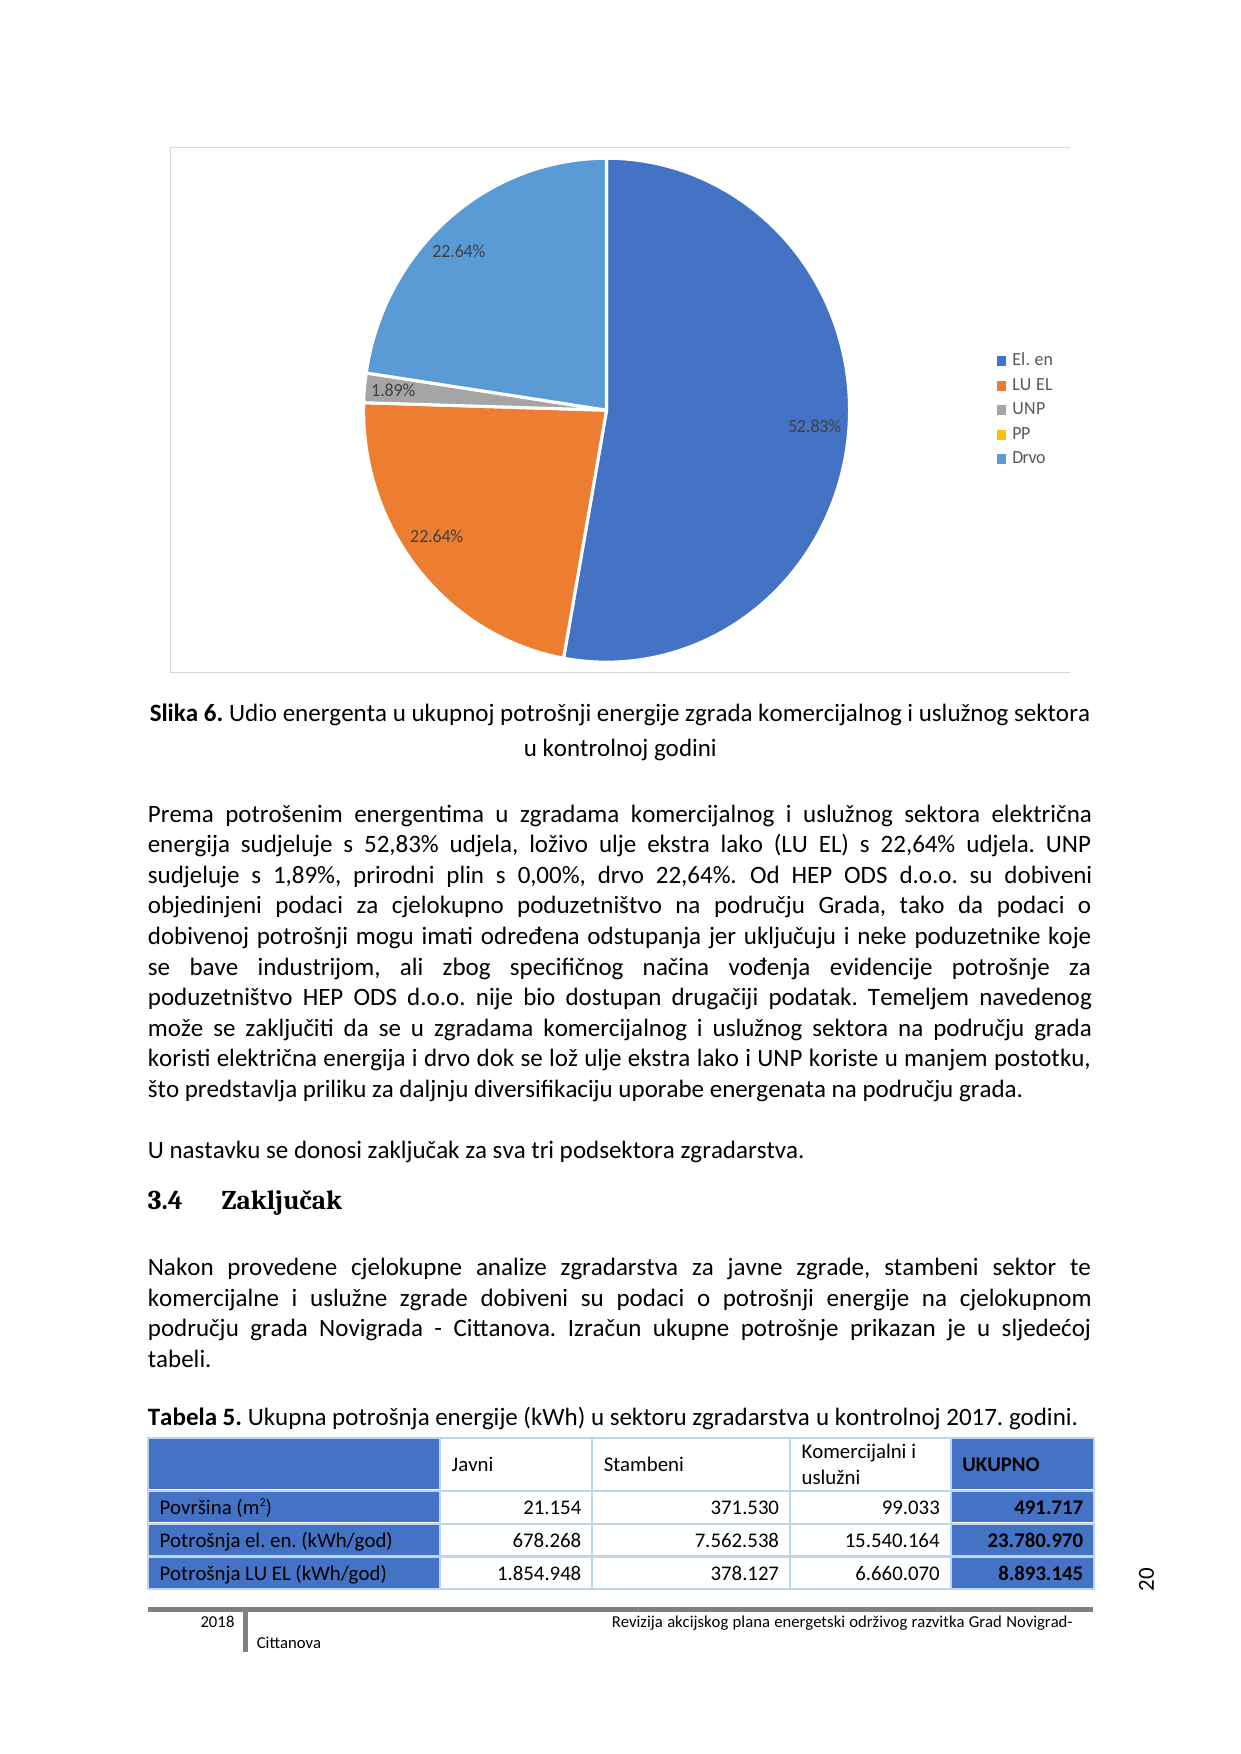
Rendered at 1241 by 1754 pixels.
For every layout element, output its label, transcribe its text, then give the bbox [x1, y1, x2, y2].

table_cell 6.660.070 [791, 1558, 950, 1588]
table_header UKUPNO [952, 1439, 1093, 1489]
table_cell 378.127 [593, 1558, 789, 1588]
table_cell 1.854.948 [441, 1558, 591, 1588]
table_cell Površina (m2) [149, 1492, 439, 1522]
table_cell 23.780.970 [952, 1525, 1093, 1555]
table_header [149, 1439, 439, 1489]
table_cell 371.530 [593, 1492, 789, 1522]
table_header Javni [441, 1439, 591, 1489]
table_header Stambeni [593, 1439, 789, 1489]
text Slika 6. Udio energenta u ukupnoj potrošnji energije zgrada komercijalnog i uslužnog sektora u kontrolnoj godini [148, 698, 1093, 763]
table_cell Potrošnja LU EL (kWh/god) [149, 1558, 439, 1588]
table_cell 21.154 [441, 1492, 591, 1522]
table_cell 8.893.145 [952, 1558, 1093, 1588]
text U nastavku se donosi zaključak za sva tri podsektora zgradarstva. [148, 1134, 1093, 1164]
table_cell 15.540.164 [791, 1525, 950, 1555]
text Nakon provedene cjelokupne analize zgradarstva za javne zgrade, stambeni sektor te komercijalne i uslužne zgrade dobiveni su podaci o potrošnji energije na cjelokupnom području grada Novigrada - Cittanova. Izračun ukupne potrošnje prikazan je u sljedećoj tabeli. [148, 1251, 1093, 1373]
table_header Komercijalni i uslužni [791, 1439, 950, 1489]
table_cell 7.562.538 [593, 1525, 789, 1555]
table_cell 678.268 [441, 1525, 591, 1555]
subtitle 3.4 Zaključak [148, 1185, 1093, 1216]
text Prema potrošenim energentima u zgradama komercijalnog i uslužnog sektora električna energija sudjeluje s 52,83% udjela, loživo ulje ekstra lako (LU EL) s 22,64% udjela. UNP sudjeluje s 1,89%, prirodni plin s 0,00%, drvo 22,64%. Od HEP ODS d.o.o. su dobiveni objedinjeni podaci za cjelokupno poduzetništvo na području Grada, tako da podaci o dobivenoj potrošnji mogu imati određena odstupanja jer uključuju i neke poduzetnike koje se bave industrijom, ali zbog specifičnog načina vođenja evidencije potrošnje za poduzetništvo HEP ODS d.o.o. nije bio dostupan drugačiji podatak. Temeljem navedenog može se zaključiti da se u zgradama komercijalnog i uslužnog sektora na području grada koristi električna energija i drvo dok se lož ulje ekstra lako i UNP koriste u manjem postotku, što predstavlja priliku za daljnju diversifikaciju uporabe energenata na području grada. [148, 798, 1093, 1103]
table_cell 491.717 [952, 1492, 1093, 1522]
table_cell Potrošnja el. en. (kWh/god) [149, 1525, 439, 1555]
table_cell 99.033 [791, 1492, 950, 1522]
text Tabela 5. Ukupna potrošnja energije (kWh) u sektoru zgradarstva u kontrolnoj 2017. godini. [148, 1402, 1093, 1432]
